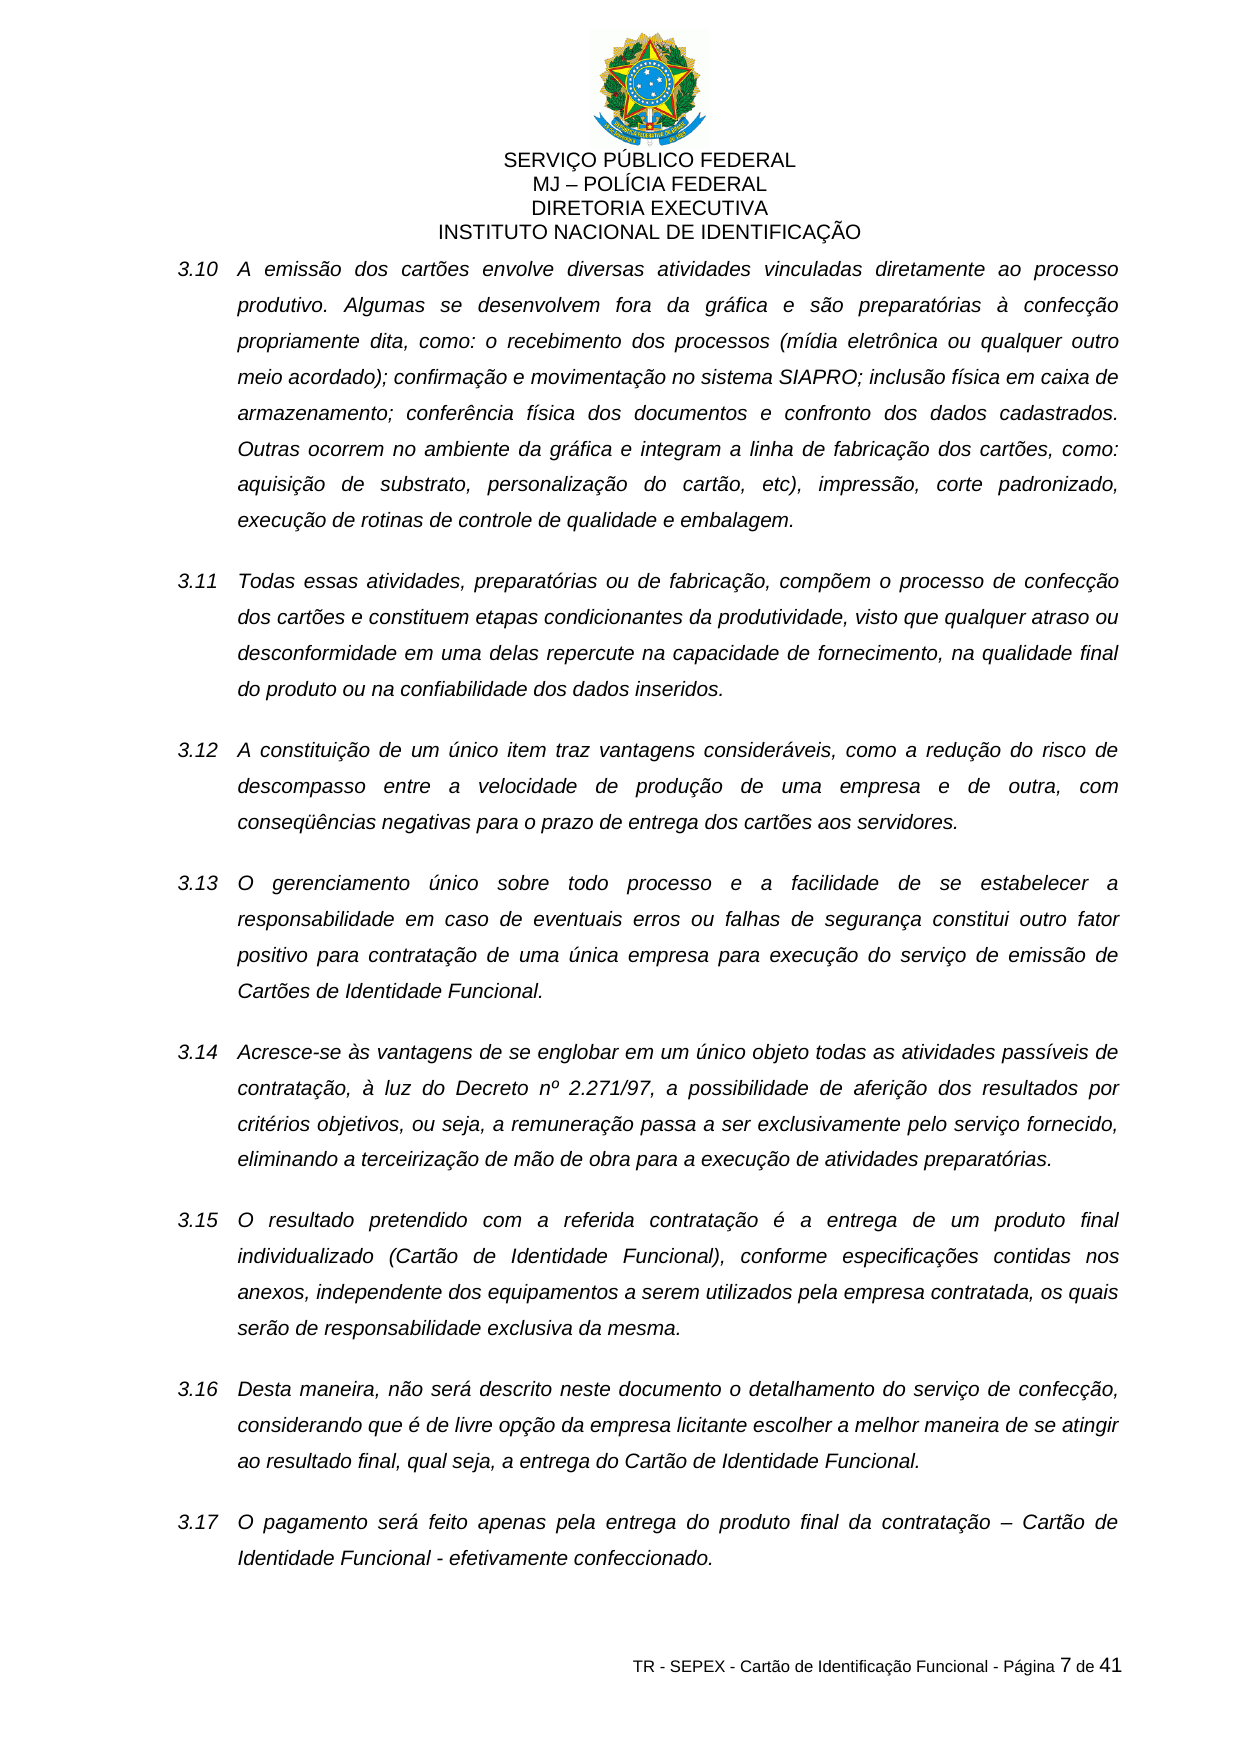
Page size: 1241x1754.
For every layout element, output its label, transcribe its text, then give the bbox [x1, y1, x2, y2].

picture [589, 29, 710, 149]
subtitle Acresce-se às vantagens de se englobar em um único objeto todas as atividades passíveis de contratação, à luz do Decreto nº 2.271/97, a possibilidade de aferição dos resultados por critérios objetivos, ou seja, a remuneração passa a ser exclusivamente pelo serviço fornecido, eliminando a terceirização de mão de obra para a execução de atividades preparatórias. [177, 1039, 1122, 1171]
subtitle Todas essas atividades, preparatórias ou de fabricação, compõem o processo de confecção dos cartões e constituem etapas condicionantes da produtividade, visto que qualquer atraso ou desconformidade em uma delas repercute na capacidade de fornecimento, na qualidade final do produto ou na confiabilidade dos dados inseridos. [177, 569, 1122, 701]
subtitle O resultado pretendido com a referida contratação é a entrega de um produto final individualizado (Cartão de Identidade Funcional), conforme especificações contidas nos anexos, independente dos equipamentos a serem utilizados pela empresa contratada, os quais serão de responsabilidade exclusiva da mesma. [177, 1208, 1122, 1340]
subtitle O pagamento será feito apenas pela entrega do produto final da contratação – Cartão de Identidade Funcional - efetivamente confeccionado. [177, 1510, 1122, 1570]
subtitle O gerenciamento único sobre todo processo e a facilidade de se estabelecer a responsabilidade em caso de eventuais erros ou falhas de segurança constitui outro fator positivo para contratação de uma única empresa para execução do serviço de emissão de Cartões de Identidade Funcional. [177, 871, 1122, 1002]
subtitle A constituição de um único item traz vantagens consideráveis, como a redução do risco de descompasso entre a velocidade de produção de uma empresa e de outra, com conseqüências negativas para o prazo de entrega dos cartões aos servidores. [177, 738, 1122, 834]
subtitle Desta maneira, não será descrito neste documento o detalhamento do serviço de confecção, considerando que é de livre opção da empresa licitante escolher a melhor maneira de se atingir ao resultado final, qual seja, a entrega do Cartão de Identidade Funcional. [177, 1377, 1122, 1473]
subtitle A emissão dos cartões envolve diversas atividades vinculadas diretamente ao processo produtivo. Algumas se desenvolvem fora da gráfica e são preparatórias à confecção propriamente dita, como: o recebimento dos processos (mídia eletrônica ou qualquer outro meio acordado); confirmação e movimentação no sistema SIAPRO; inclusão física em caixa de armazenamento; conferência física dos documentos e confronto dos dados cadastrados. Outras ocorrem no ambiente da gráfica e integram a linha de fabricação dos cartões, como: aquisição de substrato, personalização do cartão, etc), impressão, corte padronizado, execução de rotinas de controle de qualidade e embalagem. [177, 257, 1122, 532]
